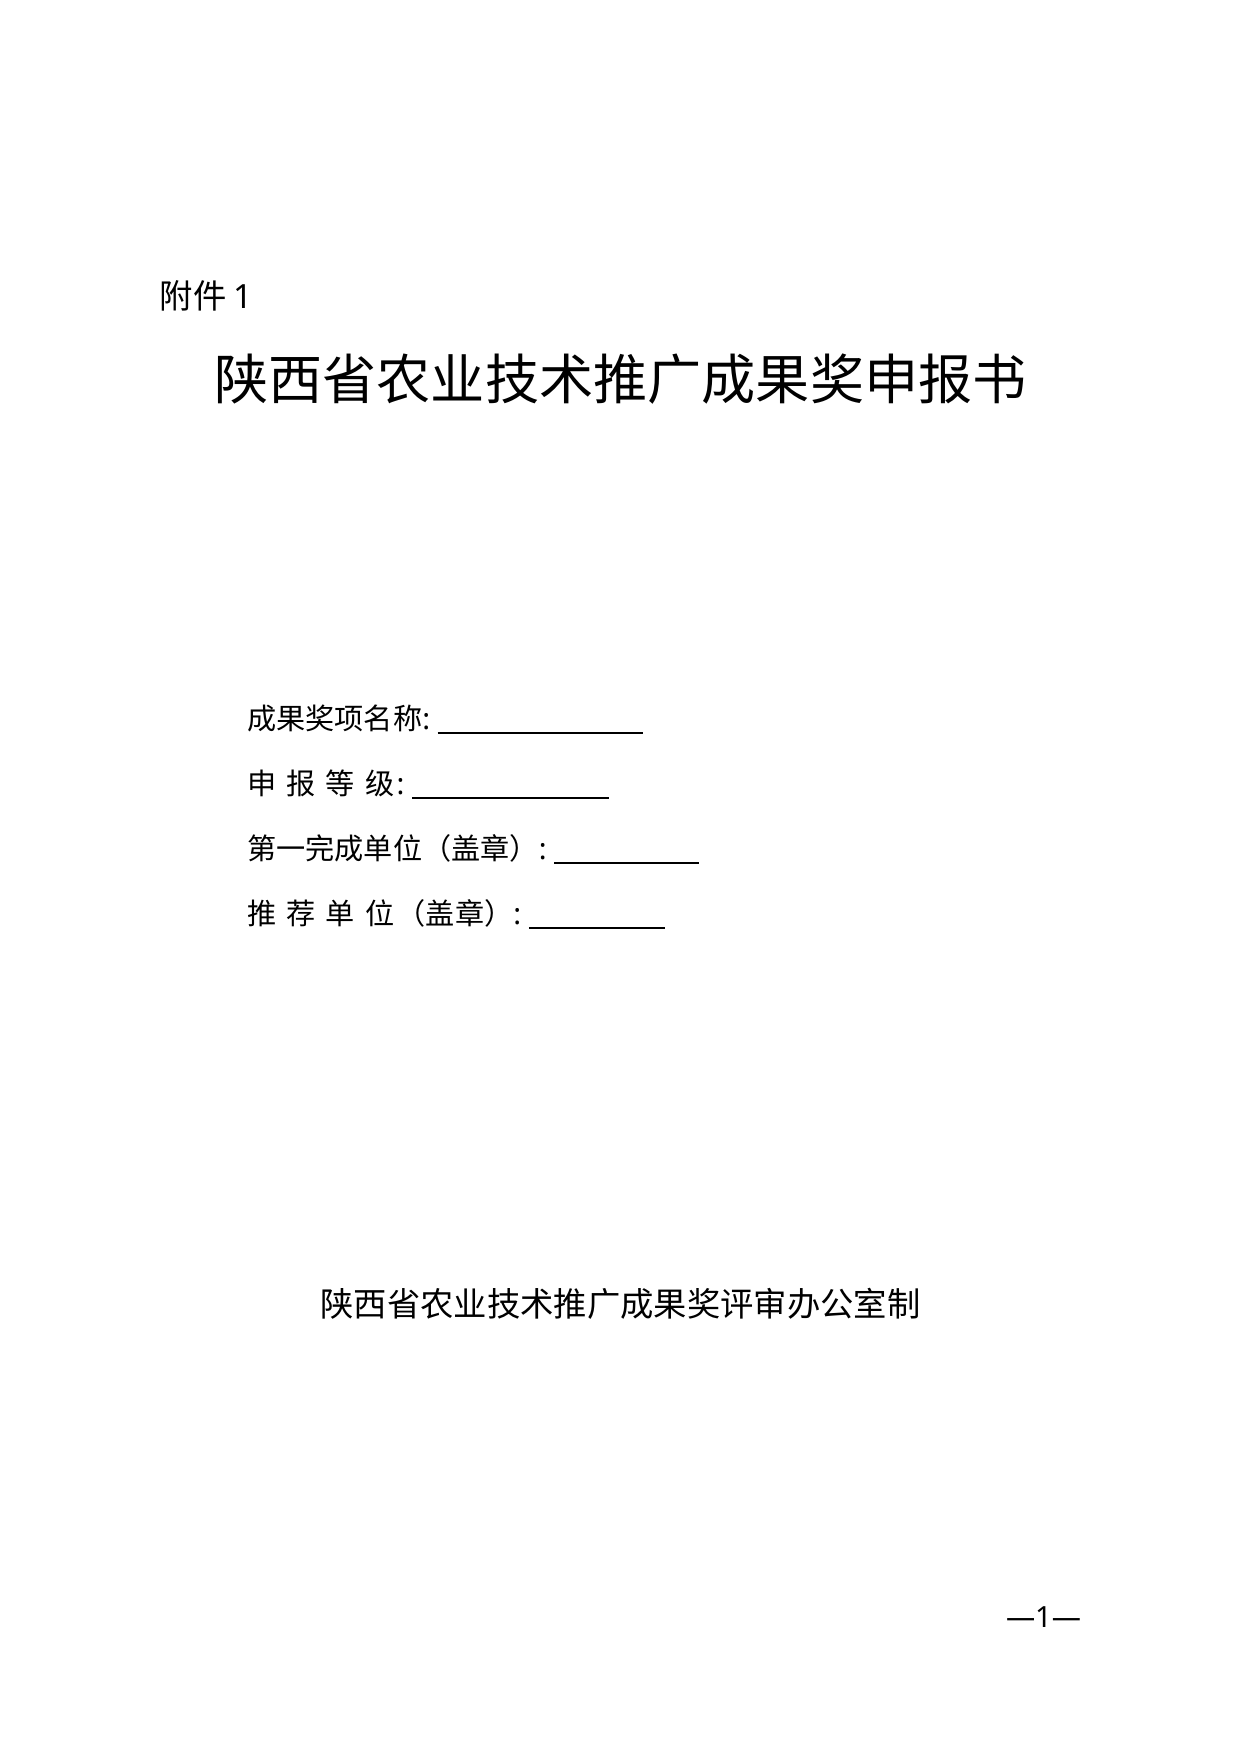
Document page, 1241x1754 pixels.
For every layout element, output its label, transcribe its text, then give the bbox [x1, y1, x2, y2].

text 第一完成单位（盖章）: [247, 814, 1081, 879]
text 申 报 等 级: [247, 749, 1081, 814]
text 推 荐 单 位（盖章）: [247, 879, 1081, 944]
text 附件1 [159, 262, 1081, 327]
text 陕西省农业技术推广成果奖评审办公室制 [159, 1269, 1081, 1334]
text 成果奖项名称: [247, 684, 1081, 749]
text 陕西省农业技术推广成果奖申报书 [159, 327, 1081, 424]
